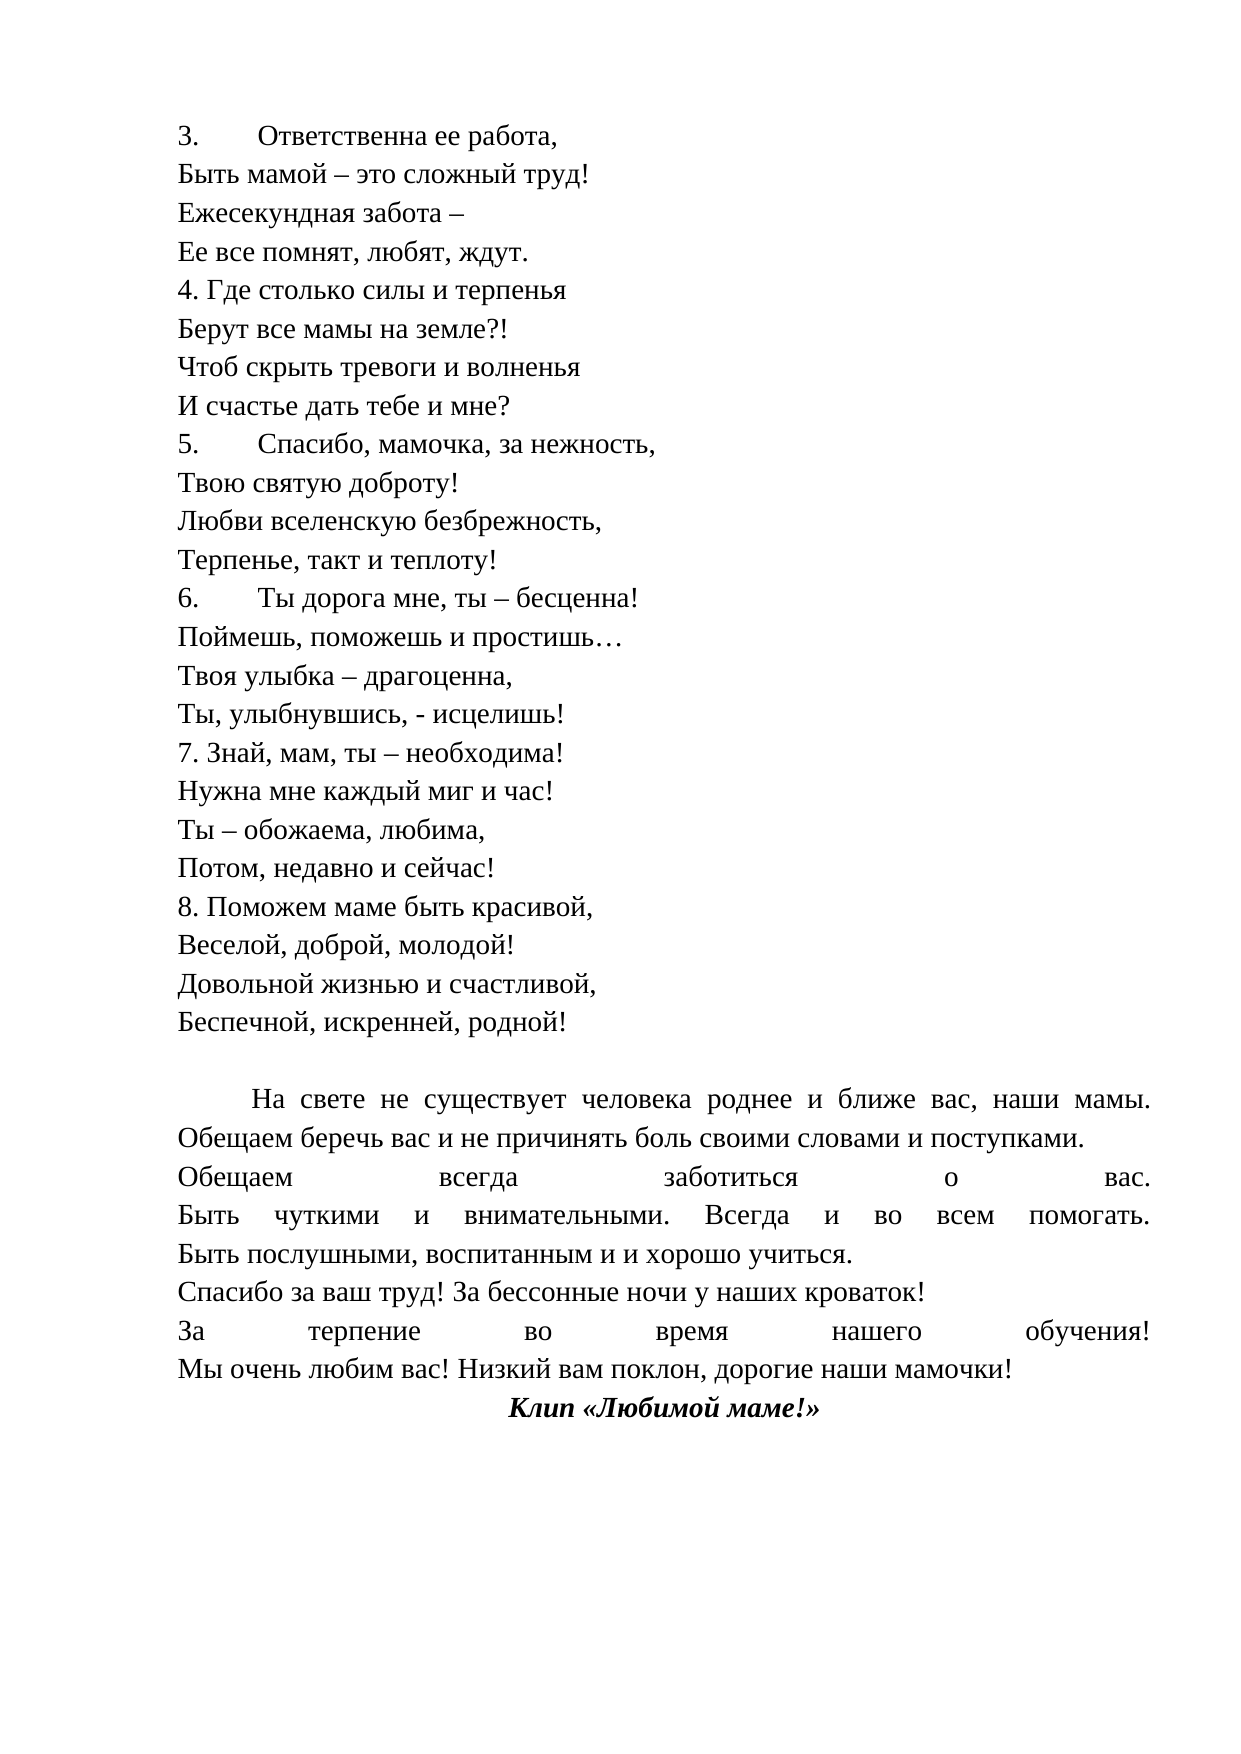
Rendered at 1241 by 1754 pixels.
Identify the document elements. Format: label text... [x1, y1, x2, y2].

text Нужна мне каждый миг и час! [177, 773, 1152, 807]
text И счастье дать тебе и мне? [177, 388, 1152, 421]
text Довольной жизнью и счастливой, [177, 966, 1152, 999]
text Ее все помнят, любят, ждут. [177, 234, 1152, 267]
text Твою святую доброту! [177, 465, 1152, 498]
text Быть мамой – это сложный труд! [177, 157, 1152, 190]
text Спасибо за ваш труд! За бессонные ночи у наших кроваток! [177, 1274, 1152, 1308]
text Берут все мамы на земле?! [177, 311, 1152, 344]
text Веселой, доброй, молодой! [177, 927, 1152, 961]
text Потом, недавно и сейчас! [177, 850, 1152, 884]
text Беспечной, искренней, родной! [177, 1004, 1152, 1038]
text 5. Спасибо, мамочка, за нежность, [177, 426, 1152, 460]
text Чтоб скрыть тревоги и волненья [177, 349, 1152, 383]
text 6. Ты дорога мне, ты – бесценна! [177, 581, 1152, 614]
text Обещаем всегда заботиться о вас. Быть чуткими и внимательными. Всегда и во всем помогать. Быть послушными, воспитанным и и хорошо учиться. [177, 1159, 1152, 1269]
text 8. Поможем маме быть красивой, [177, 889, 1152, 922]
text Поймешь, поможешь и простишь… [177, 619, 1152, 653]
text 4. Где столько силы и терпенья [177, 272, 1152, 306]
text Ежесекундная забота – [177, 195, 1152, 229]
text Терпенье, такт и теплоту! [177, 542, 1152, 576]
text Любви вселенскую безбрежность, [177, 503, 1152, 537]
text Ты, улыбнувшись, - исцелишь! [177, 696, 1152, 730]
text Ты – обожаема, любима, [177, 812, 1152, 845]
text За терпение во время нашего обучения! Мы очень любим вас! Низкий вам поклон, дорогие наши мамочки! [177, 1313, 1152, 1385]
text Клип «Любимой маме!» [177, 1390, 1152, 1423]
text 7. Знай, мам, ты – необходима! [177, 735, 1152, 768]
text 3. Ответственна ее работа, [177, 118, 1152, 152]
text Твоя улыбка – драгоценна, [177, 658, 1152, 691]
text На свете не существует человека роднее и ближе вас, наши мамы. Обещаем беречь вас и не причинять боль своими словами и поступками. [177, 1043, 1152, 1154]
